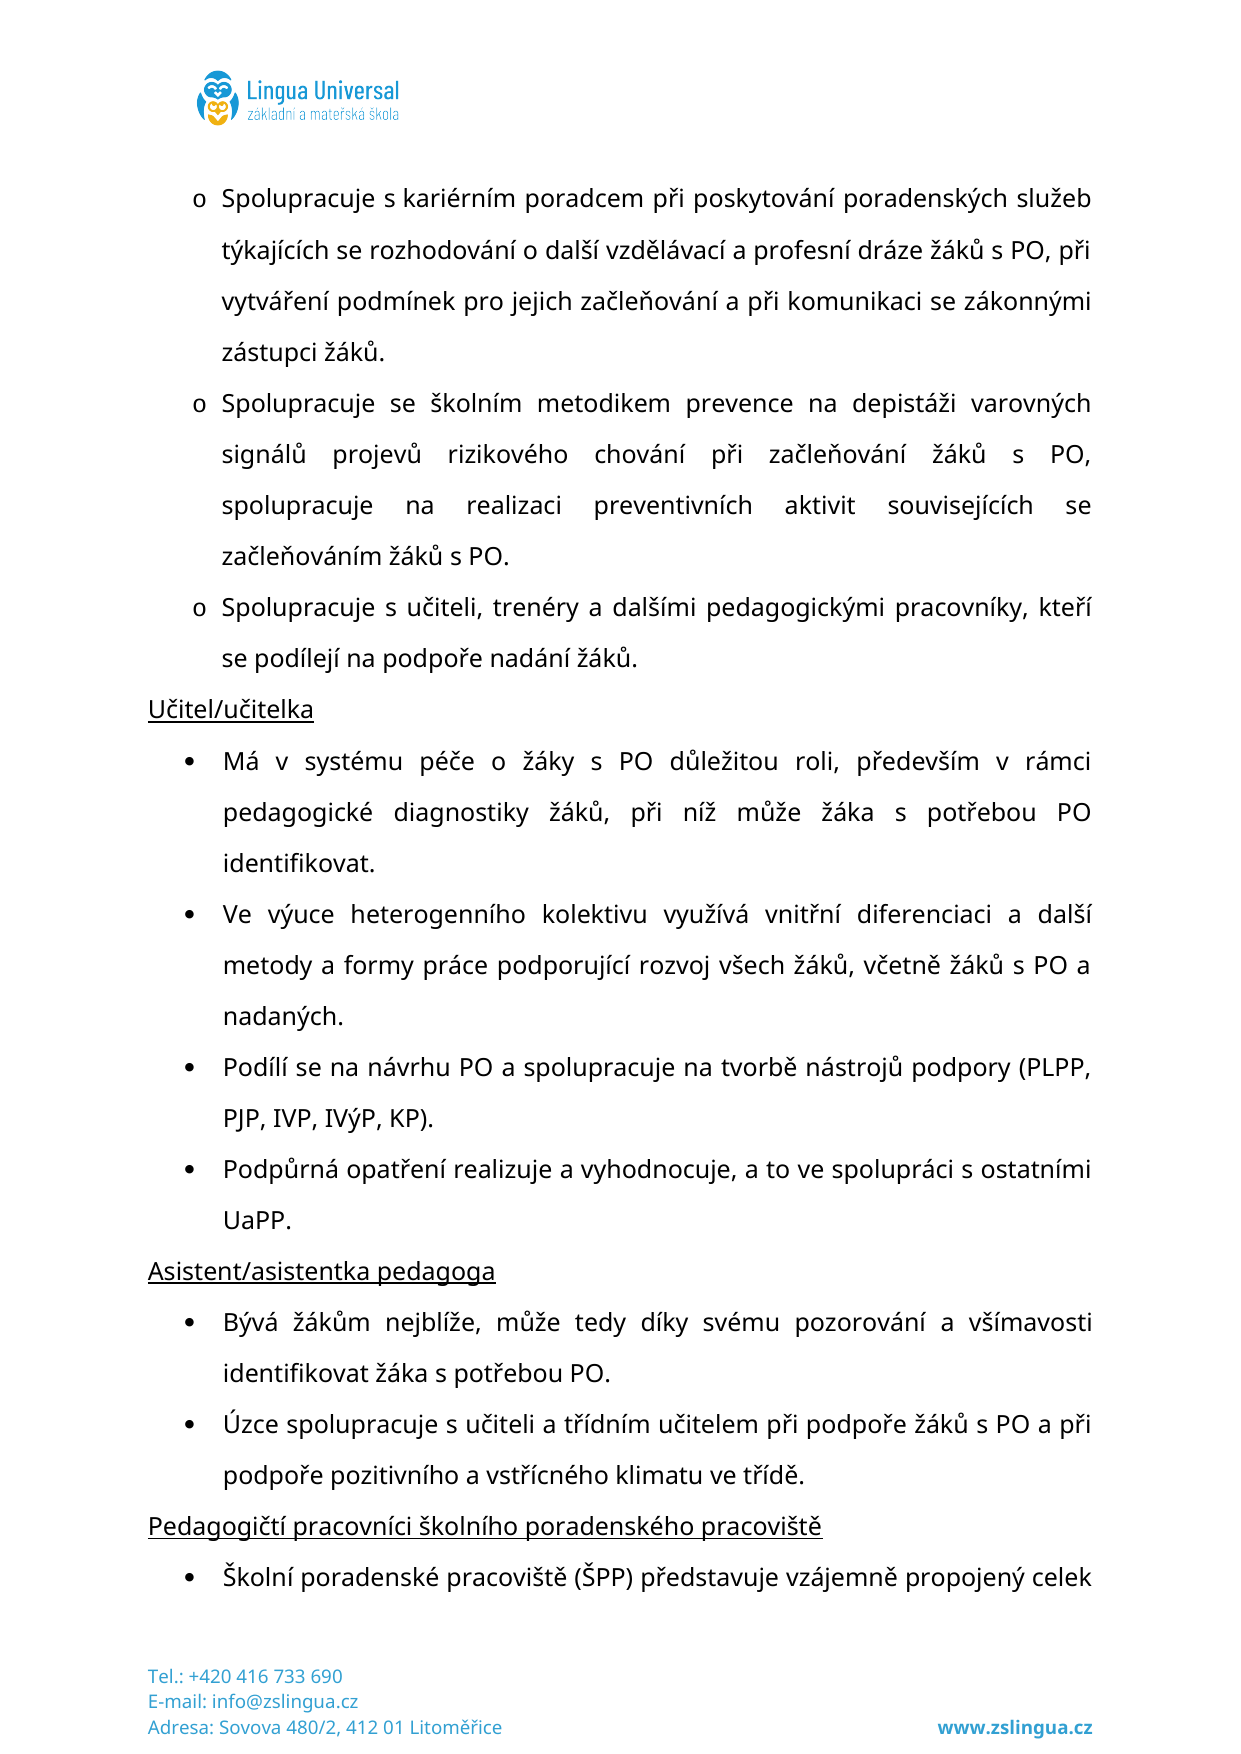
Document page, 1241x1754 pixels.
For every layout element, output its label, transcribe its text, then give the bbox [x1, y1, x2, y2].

list Úzce spolupracuje s učiteli a třídním učitelem při podpoře žáků s PO a při podpoře pozitivního a vstřícného klimatu ve třídě. [185, 1407, 1093, 1492]
list Ve výuce heterogenního kolektivu využívá vnitřní diferenciaci a další metody a formy práce podporující rozvoj všech žáků, včetně žáků s PO a nadaných. [185, 896, 1093, 1032]
list Podílí se na návrhu PO a spolupracuje na tvorbě nástrojů podpory (PLPP, PJP, IVP, IVýP, KP). [185, 1049, 1093, 1134]
list Podpůrná opatření realizuje a vyhodnocuje, a to ve spolupráci s ostatními UaPP. [185, 1152, 1093, 1237]
picture [146, 32, 449, 165]
list Bývá žákům nejblíže, může tedy díky svému pozorování a všímavosti identifikovat žáka s potřebou PO. [185, 1305, 1093, 1390]
text Pedagogičtí pracovníci školního poradenského pracoviště [148, 1509, 1093, 1543]
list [185, 1560, 1093, 1594]
list Spolupracuje se školním metodikem prevence na depistáži varovných signálů projevů rizikového chování při začleňování žáků s PO, spolupracuje na realizaci preventivních aktivit souvisejících se začleňováním žáků s PO. [192, 386, 1093, 573]
text Učitel/učitelka [148, 692, 1093, 726]
list Spolupracuje s kariérním poradcem při poskytování poradenských služeb týkajících se rozhodování o další vzdělávací a profesní dráze žáků s PO, při vytváření podmínek pro jejich začleňování a při komunikaci se zákonnými zástupci žáků. [192, 147, 1093, 368]
list Má v systému péče o žáky s PO důležitou roli, především v rámci pedagogické diagnostiky žáků, při níž může žáka s potřebou PO identifikovat. [185, 743, 1093, 879]
text Asistent/asistentka pedagoga [148, 1254, 1093, 1288]
list Spolupracuje s učiteli, trenéry a dalšími pedagogickými pracovníky, kteří se podílejí na podpoře nadání žáků. [192, 590, 1093, 675]
